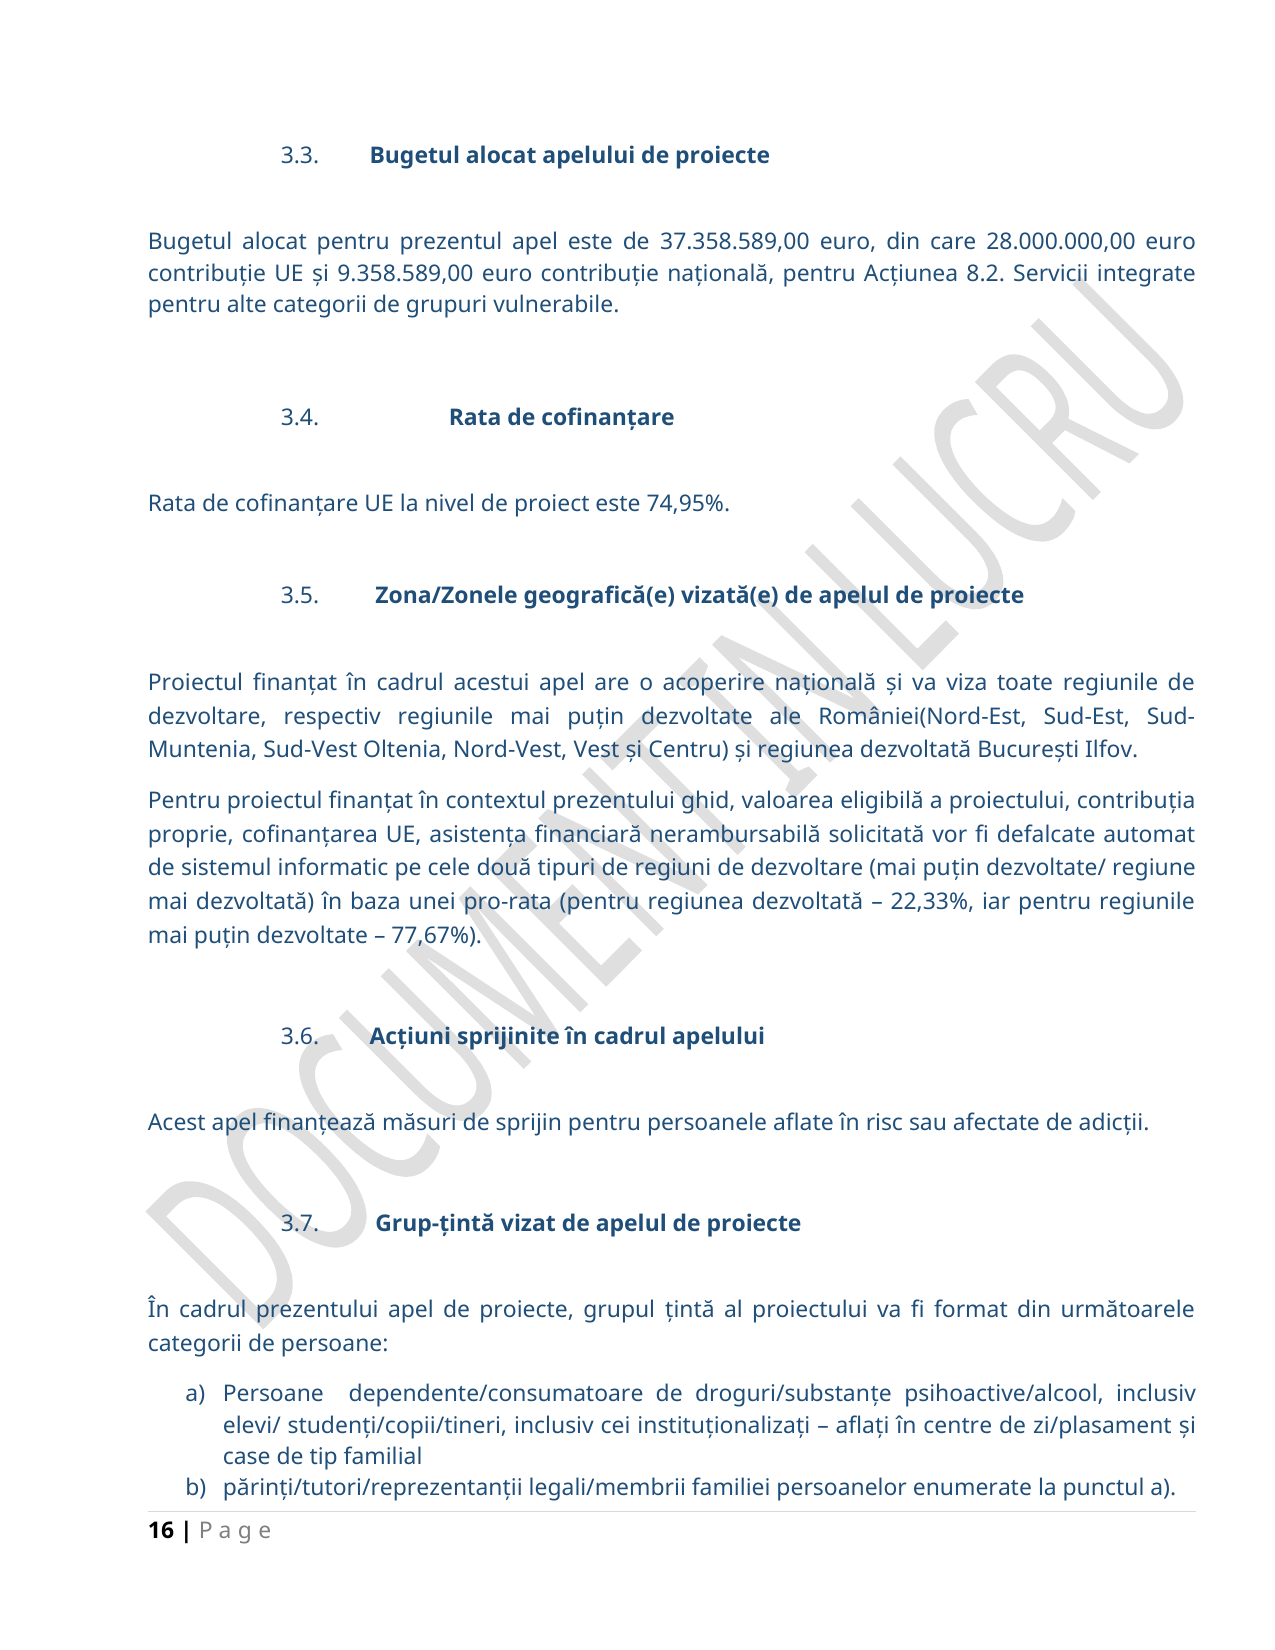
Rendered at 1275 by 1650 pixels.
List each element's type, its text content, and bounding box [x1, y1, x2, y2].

subtitle Bugetul alocat apelului de proiecte [281, 139, 1196, 170]
subtitle Rata de cofinanțare [281, 401, 1196, 432]
text Rata de cofinanțare UE la nivel de proiect este 74,95%. [148, 487, 1196, 518]
list părinți/tutori/reprezentanții legali/membrii familiei persoanelor enumerate la punctul a). [185, 1471, 1196, 1502]
text Acest apel finanțează măsuri de sprijin pentru persoanele aflate în risc sau afectate de adicții. [148, 1106, 1196, 1137]
text Proiectul finanțat în cadrul acestui apel are o acoperire națională și va viza toate regiunile de dezvoltare, respectiv regiunile mai puțin dezvoltate ale României(Nord-Est, Sud-Est, Sud-Muntenia, Sud-Vest Oltenia, Nord-Vest, Vest și Centru) și regiunea dezvoltată București Ilfov. [148, 666, 1196, 764]
text În cadrul prezentului apel de proiecte, grupul țintă al proiectului va fi format din următoarele categorii de persoane: [148, 1293, 1196, 1358]
subtitle Zona/Zonele geografică(e) vizată(e) de apelul de proiecte [281, 579, 1196, 611]
subtitle Grup-ţintă vizat de apelul de proiecte [281, 1207, 1196, 1238]
subtitle Acţiuni sprijinite în cadrul apelului [281, 1019, 1196, 1051]
text Bugetul alocat pentru prezentul apel este de 37.358.589,00 euro, din care 28.000.000,00 euro contribuție UE și 9.358.589,00 euro contribuție națională, pentru Acțiunea 8.2. Servicii integrate pentru alte categorii de grupuri vulnerabile. [148, 225, 1196, 319]
list Persoane dependente/consumatoare de droguri/substanțe psihoactive/alcool, inclusiv elevi/ studenți/copii/tineri, inclusiv cei instituționalizați – aflați în centre de zi/plasament și case de tip familial [185, 1377, 1196, 1471]
text Pentru proiectul finanțat în contextul prezentului ghid, valoarea eligibilă a proiectului, contribuția proprie, cofinanțarea UE, asistența financiară nerambursabilă solicitată vor fi defalcate automat de sistemul informatic pe cele două tipuri de regiuni de dezvoltare (mai puțin dezvoltate/ regiune mai dezvoltată) în baza unei pro-rata (pentru regiunea dezvoltată – 22,33%, iar pentru regiunile mai puțin dezvoltate – 77,67%). [148, 784, 1196, 950]
